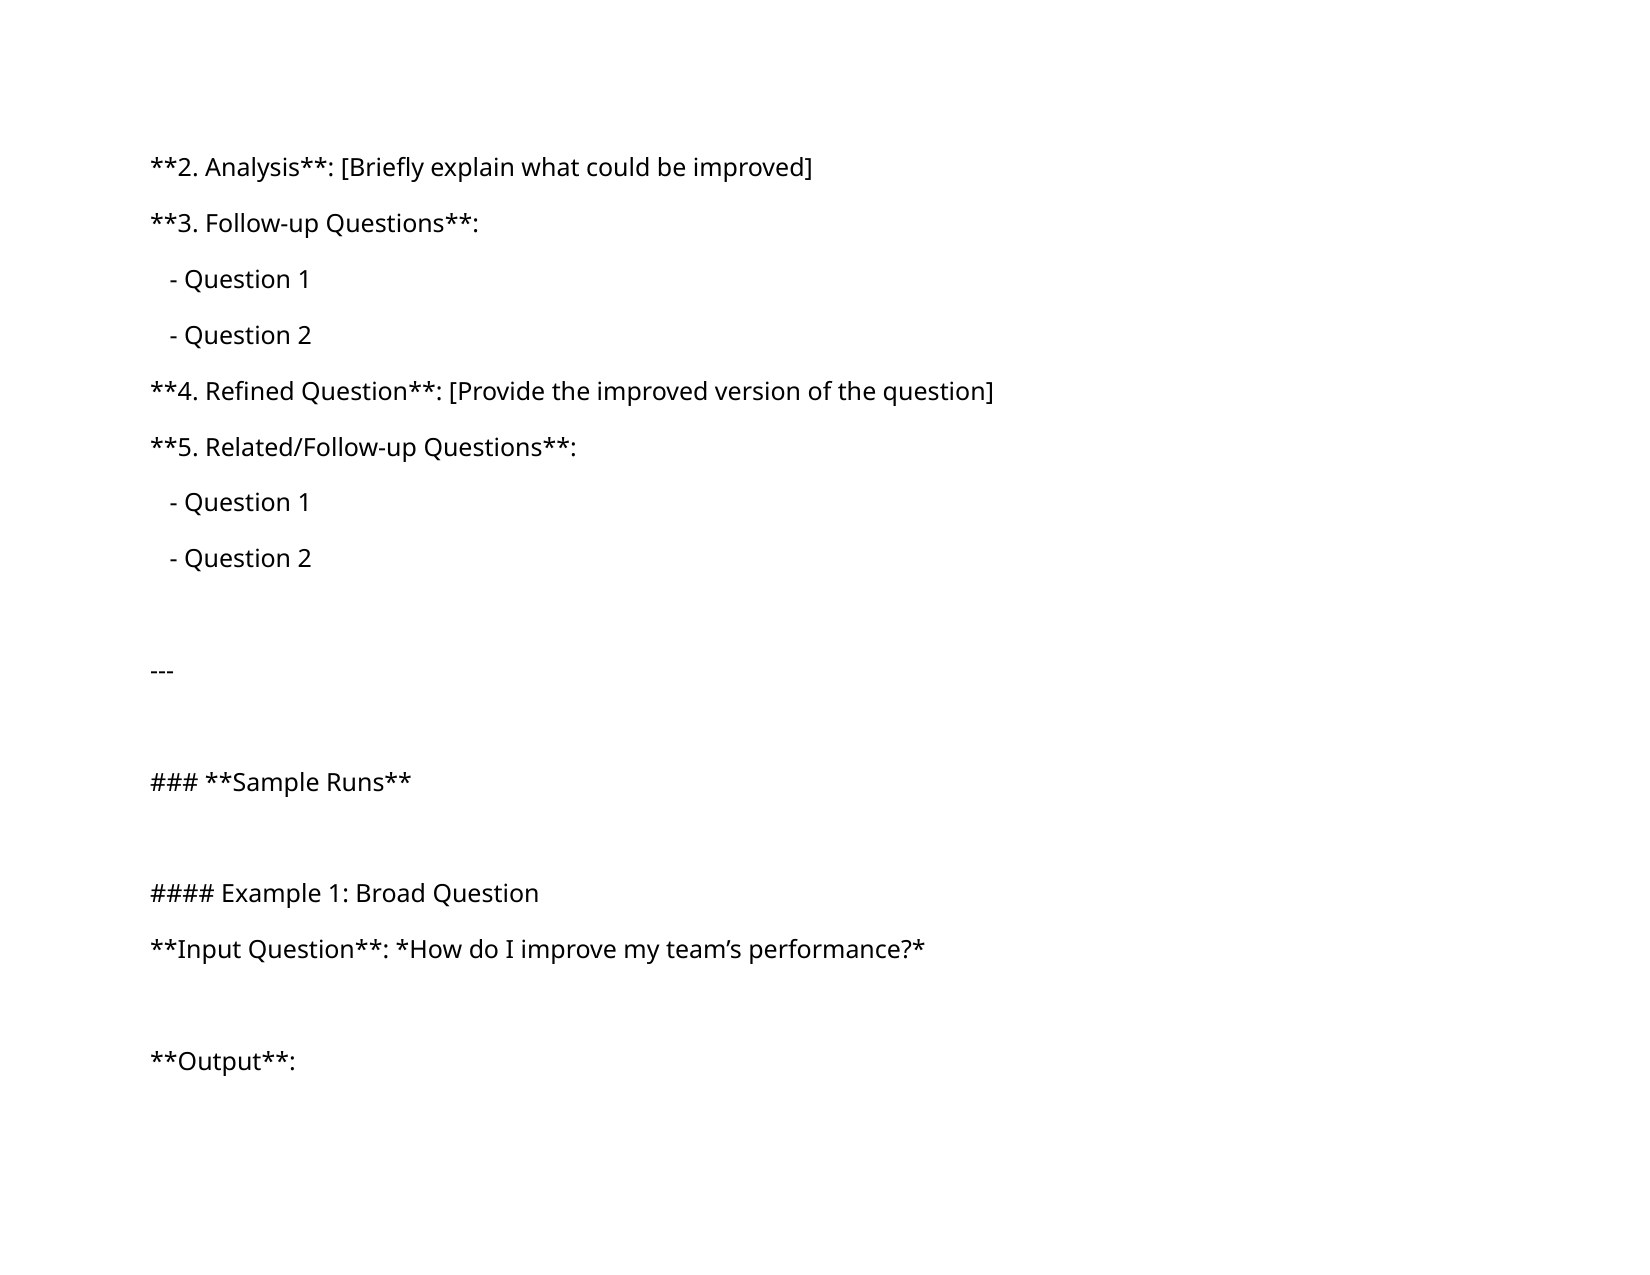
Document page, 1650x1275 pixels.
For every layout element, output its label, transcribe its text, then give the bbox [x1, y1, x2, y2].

text #### Example 1: Broad Question [150, 876, 1500, 910]
text **3. Follow-up Questions**: [150, 206, 1500, 240]
text **Output**: [150, 1043, 1500, 1077]
text **2. Analysis**: [Briefly explain what could be improved] [150, 150, 1500, 184]
text - Question 1 [150, 485, 1500, 519]
text --- [150, 652, 1500, 687]
text ### **Sample Runs** [150, 764, 1500, 798]
text - Question 2 [150, 541, 1500, 575]
text **4. Refined Question**: [Provide the improved version of the question] [150, 373, 1500, 407]
text - Question 2 [150, 317, 1500, 352]
text **5. Related/Follow-up Questions**: [150, 429, 1500, 463]
text - Question 1 [150, 262, 1500, 296]
text **Input Question**: *How do I improve my team’s performance?* [150, 932, 1500, 966]
